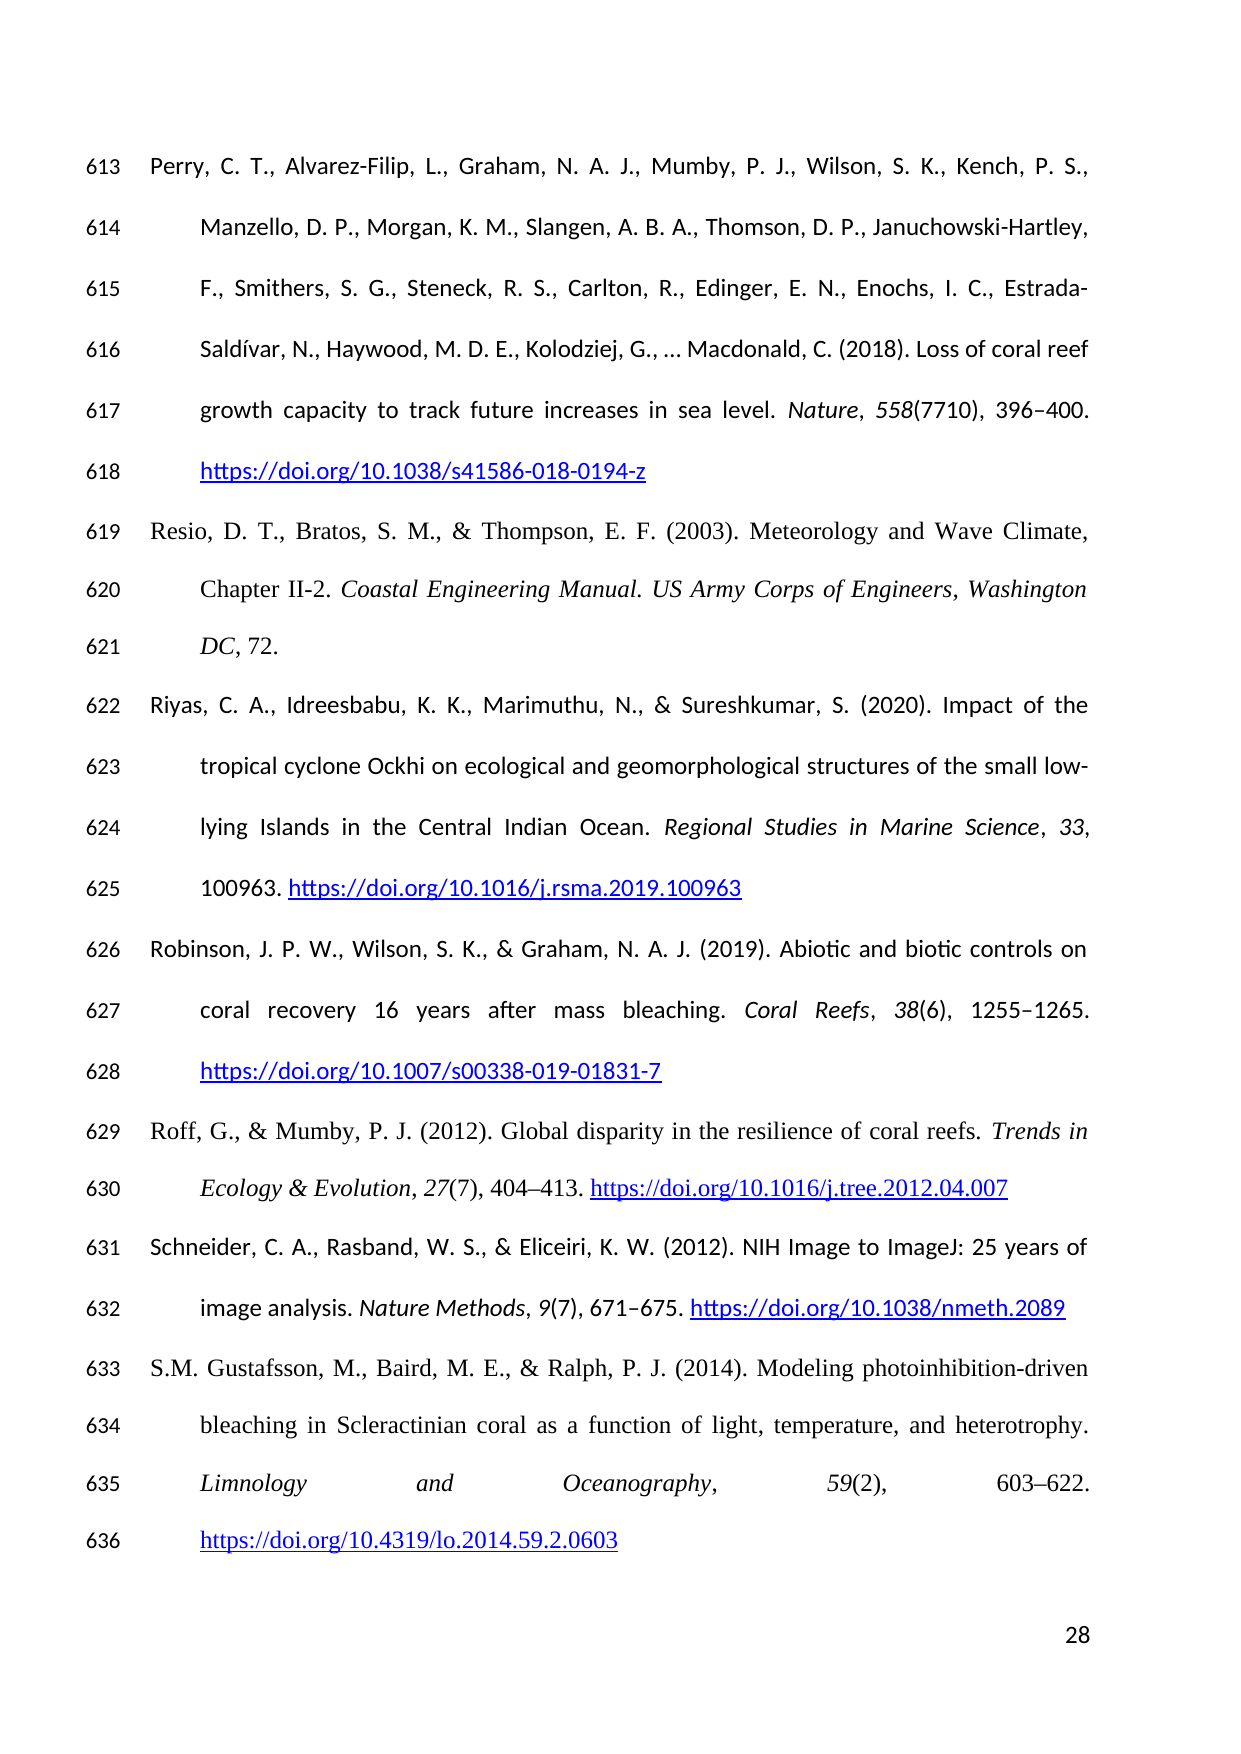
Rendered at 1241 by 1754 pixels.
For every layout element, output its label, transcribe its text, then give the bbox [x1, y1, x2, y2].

text Resio, D. T., Bratos, S. M., & Thompson, E. F. (2003). Meteorology and Wave Climate, Chapter II-2. Coastal Engineering Manual. US Army Corps of Engineers, Washington DC, 72. [150, 516, 1090, 660]
text S.M. Gustafsson, M., Baird, M. E., & Ralph, P. J. (2014). Modeling photoinhibition-driven bleaching in Scleractinian coral as a function of light, temperature, and heterotrophy. Limnology and Oceanography, 59(2), 603–622. https://doi.org/10.4319/lo.2014.59.2.0603 [150, 1353, 1090, 1554]
text Roff, G., & Mumby, P. J. (2012). Global disparity in the resilience of coral reefs. Trends in Ecology & Evolution, 27(7), 404–413. https://doi.org/10.1016/j.tree.2012.04.007 [150, 1116, 1090, 1202]
text Perry, C. T., Alvarez-Filip, L., Graham, N. A. J., Mumby, P. J., Wilson, S. K., Kench, P. S., Manzello, D. P., Morgan, K. M., Slangen, A. B. A., Thomson, D. P., Januchowski-Hartley, F., Smithers, S. G., Steneck, R. S., Carlton, R., Edinger, E. N., Enochs, I. C., Estrada-Saldívar, N., Haywood, M. D. E., Kolodziej, G., … Macdonald, C. (2018). Loss of coral reef growth capacity to track future increases in sea level. Nature, 558(7710), 396–400. https://doi.org/10.1038/s41586-018-0194-z [150, 150, 1090, 486]
text Robinson, J. P. W., Wilson, S. K., & Graham, N. A. J. (2019). Abiotic and biotic controls on coral recovery 16 years after mass bleaching. Coral Reefs, 38(6), 1255–1265. https://doi.org/10.1007/s00338-019-01831-7 [150, 933, 1090, 1086]
text Riyas, C. A., Idreesbabu, K. K., Marimuthu, N., & Sureshkumar, S. (2020). Impact of the tropical cyclone Ockhi on ecological and geomorphological structures of the small low-lying Islands in the Central Indian Ocean. Regional Studies in Marine Science, 33, 100963. https://doi.org/10.1016/j.rsma.2019.100963 [150, 689, 1090, 902]
text Schneider, C. A., Rasband, W. S., & Eliceiri, K. W. (2012). NIH Image to ImageJ: 25 years of image analysis. Nature Methods, 9(7), 671–675. https://doi.org/10.1038/nmeth.2089 [150, 1231, 1090, 1323]
